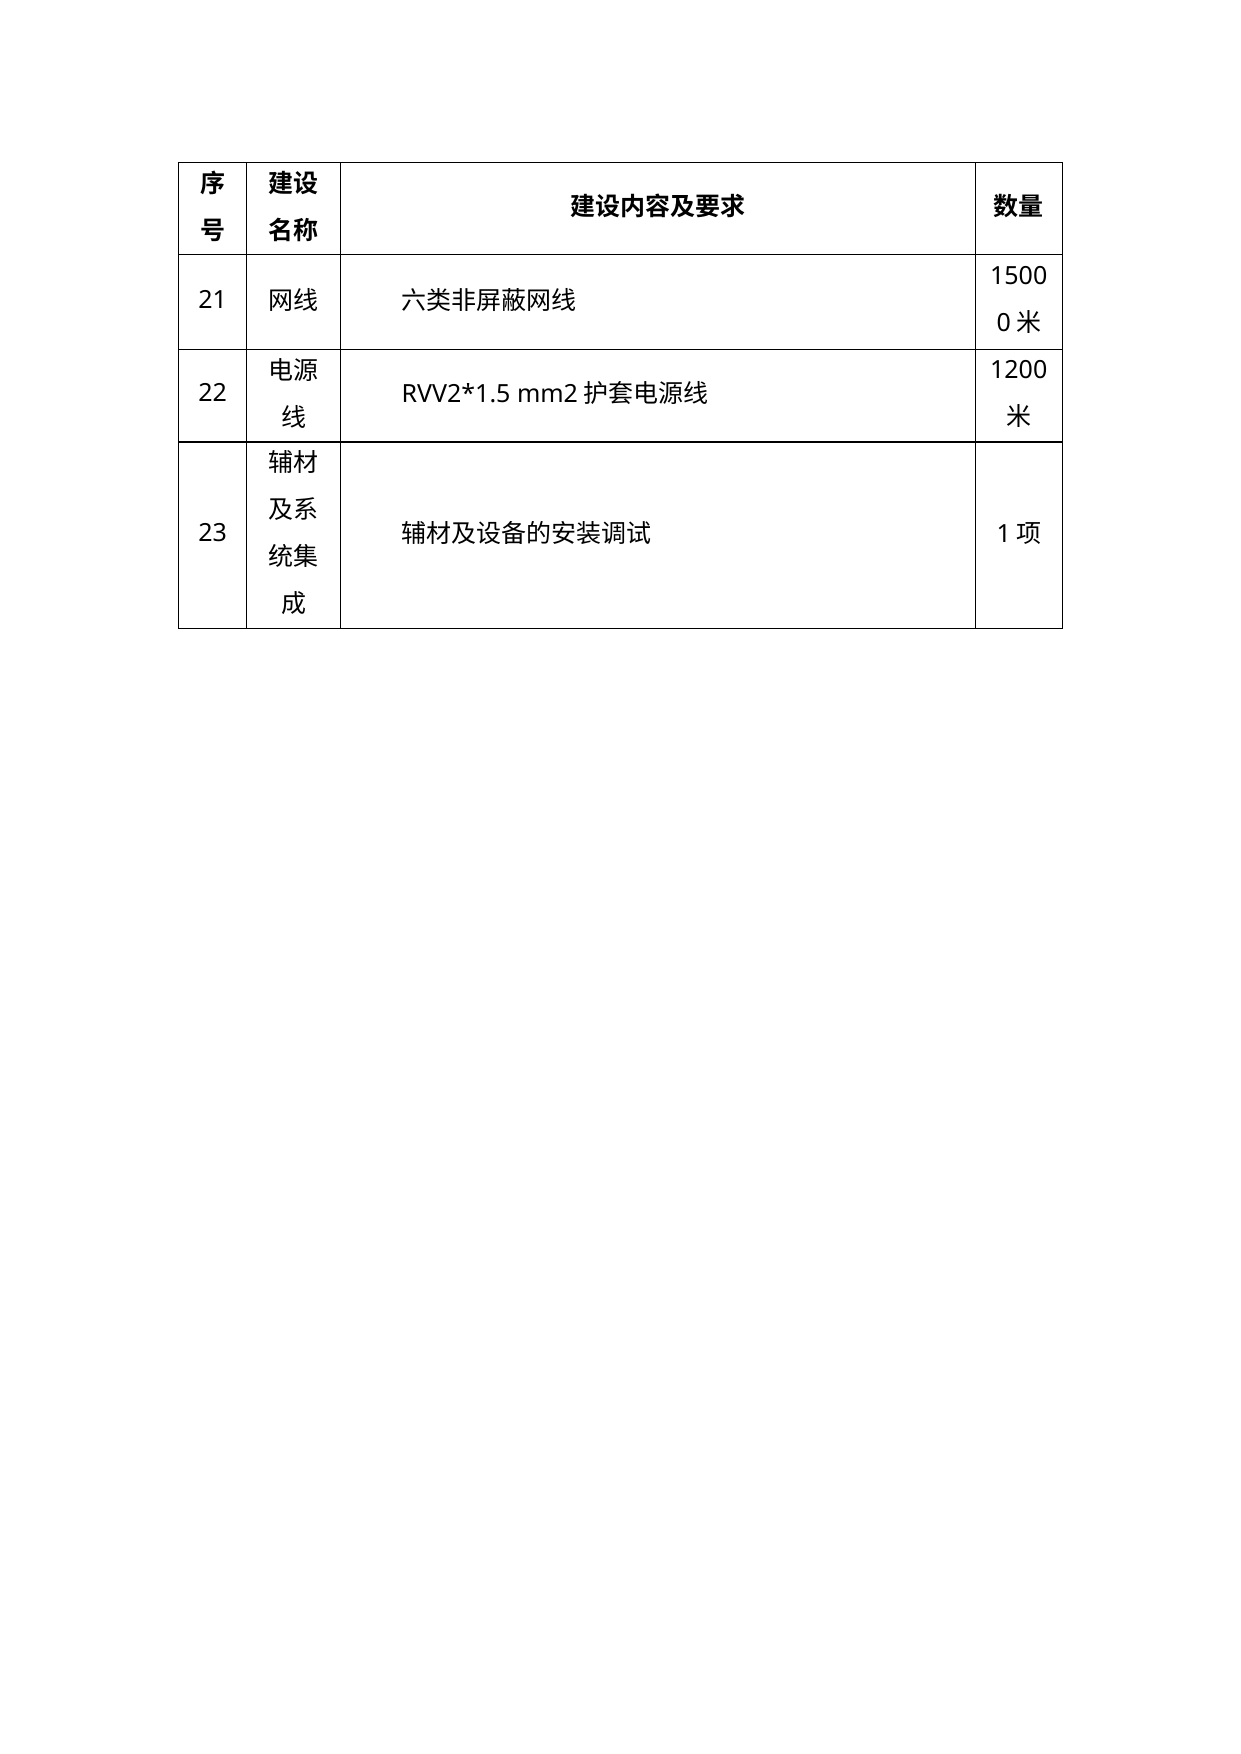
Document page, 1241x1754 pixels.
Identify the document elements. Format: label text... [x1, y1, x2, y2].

table_header 建设内容及要求 [341, 163, 975, 254]
table_cell 23 [179, 443, 246, 628]
table_cell 电源线 [247, 350, 340, 441]
table_header 建设 名称 [247, 163, 340, 254]
table_cell 六类非屏蔽网线 [341, 255, 975, 349]
table_cell 辅材及系统集成 [247, 443, 340, 628]
table_cell 网线 [247, 255, 340, 349]
table_cell 15000米 [976, 255, 1062, 349]
table_cell 1项 [976, 443, 1062, 628]
table_cell 22 [179, 350, 246, 441]
table_cell 1200米 [976, 350, 1062, 441]
table_cell 辅材及设备的安装调试 [341, 443, 975, 628]
table_cell 21 [179, 255, 246, 349]
table_header 数量 [976, 163, 1062, 254]
table_cell RVV2*1.5 mm2护套电源线 [341, 350, 975, 441]
table_header 序号 [179, 163, 246, 254]
